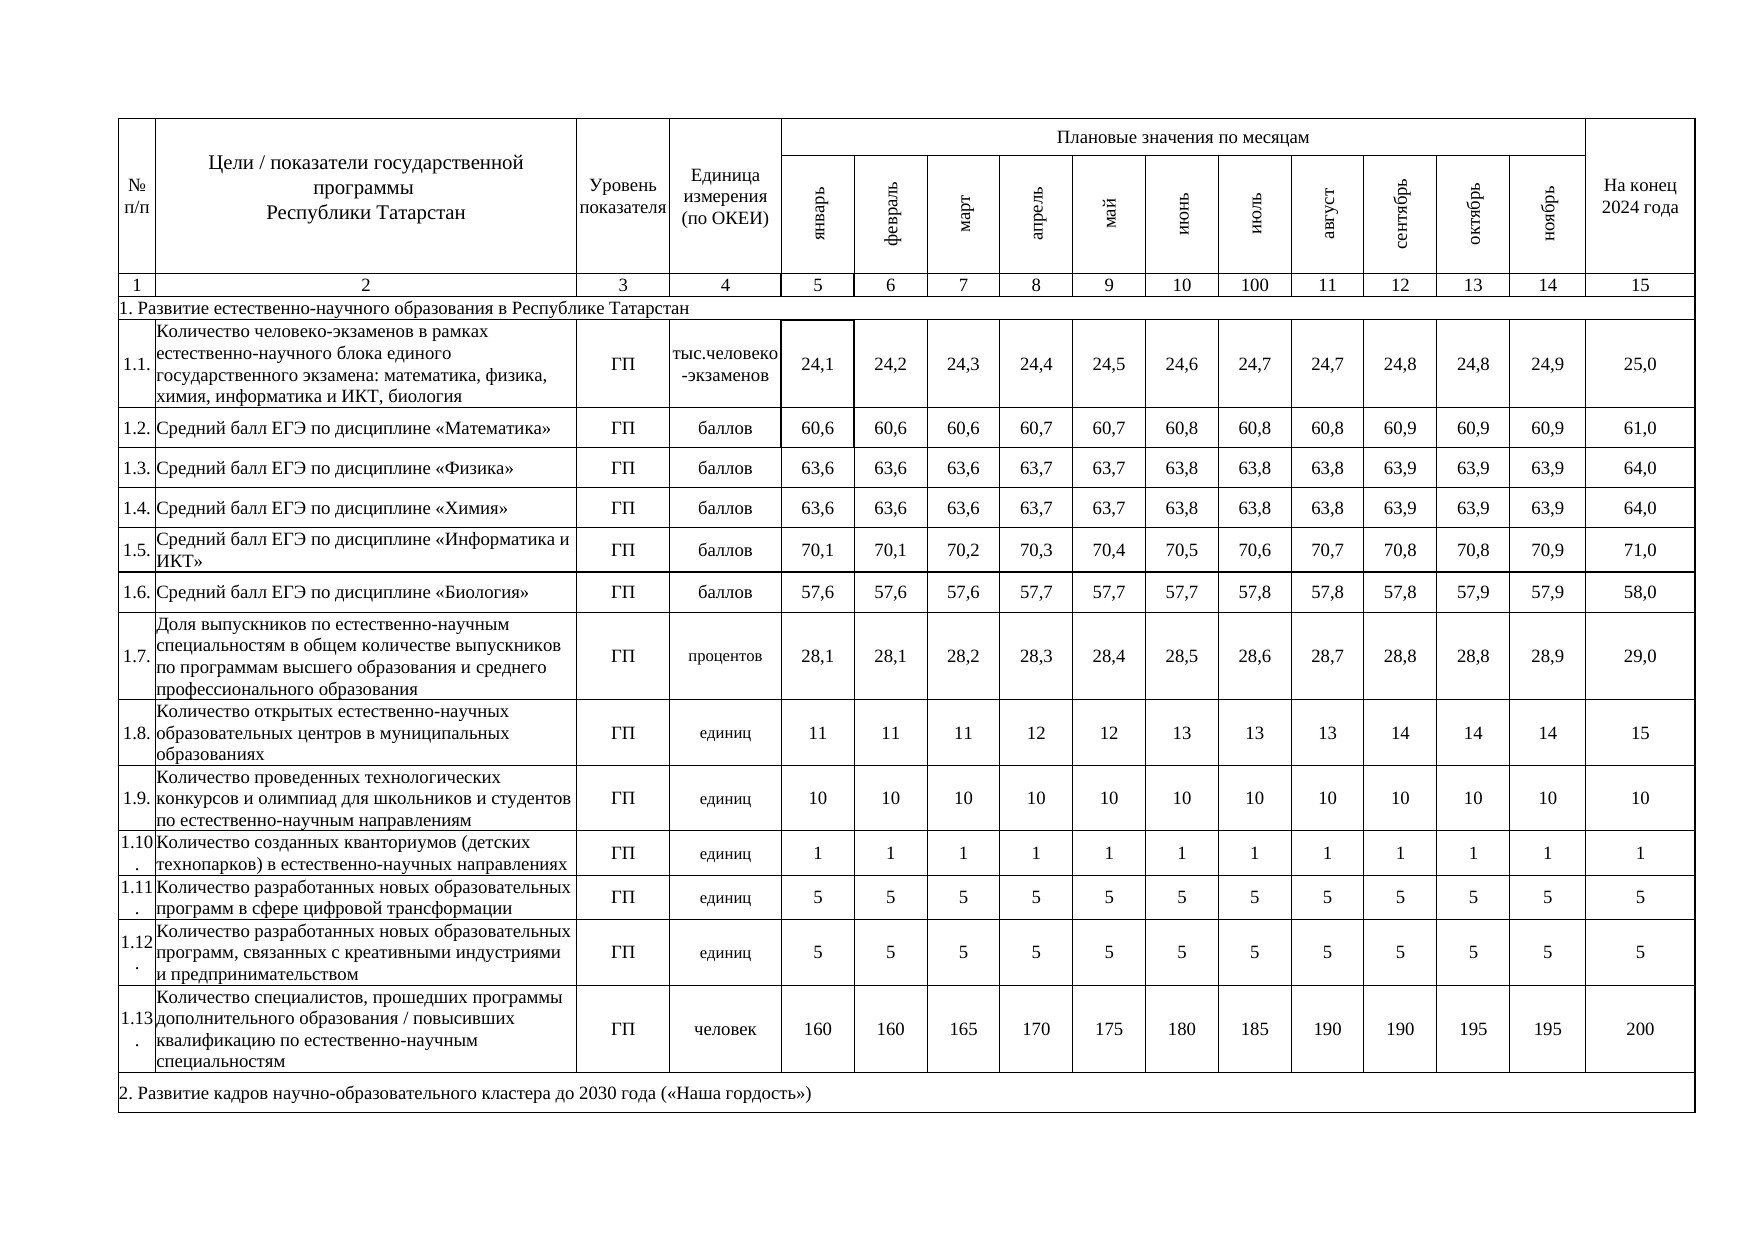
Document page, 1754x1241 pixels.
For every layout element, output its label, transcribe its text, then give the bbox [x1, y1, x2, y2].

table_cell баллов [670, 408, 780, 447]
table_cell 15 [1586, 274, 1694, 296]
table_cell 57,7 [1073, 573, 1145, 612]
table_cell 57,9 [1437, 573, 1509, 612]
table_cell 10 [1073, 766, 1145, 830]
table_cell 5 [1146, 876, 1218, 919]
table_cell 170 [1000, 986, 1072, 1072]
table_cell июль [1219, 156, 1291, 273]
table_cell 60,8 [1292, 408, 1363, 447]
table_cell 28,6 [1219, 613, 1291, 699]
table_cell 24,2 [855, 320, 927, 407]
table_cell 1.10. [119, 831, 155, 874]
table_cell 200 [1586, 986, 1694, 1072]
table_cell июнь [1146, 156, 1218, 273]
table_cell 1 [1510, 831, 1585, 874]
table_cell февраль [855, 156, 927, 273]
table_cell 57,6 [782, 573, 854, 612]
table_cell 190 [1364, 986, 1436, 1072]
table_cell 1 [1292, 831, 1363, 874]
table_cell Количество проведенных технологических конкурсов и олимпиад для школьников и студентов по естественно-научным направлениям [156, 766, 576, 830]
table_cell Количество разработанных новых образовательных программ в сфере цифровой трансформации [156, 876, 576, 919]
table_header Единица измерения (по ОКЕИ) [670, 119, 781, 273]
table_cell 5 [1437, 920, 1509, 984]
table_cell 28,7 [1292, 613, 1363, 699]
table_cell 1.11. [119, 876, 155, 919]
table_cell 10 [928, 766, 999, 830]
table_cell 5 [1292, 876, 1363, 919]
table_cell 57,8 [1219, 573, 1291, 612]
table_cell 10 [1510, 766, 1585, 830]
table_cell 12 [1000, 700, 1072, 765]
table_cell 11 [1292, 274, 1363, 296]
table_cell 165 [928, 986, 999, 1072]
table_cell 1 [119, 274, 155, 296]
table_cell 63,9 [1437, 488, 1509, 527]
table_cell 63,8 [1219, 488, 1291, 527]
table_cell 28,1 [782, 613, 854, 699]
table_cell ГП [577, 700, 669, 765]
table_cell ГП [577, 320, 669, 407]
table_cell 57,8 [1292, 573, 1363, 612]
table_cell ГП [577, 613, 669, 699]
table_cell 60,9 [1510, 408, 1585, 447]
table_cell 5 [1219, 876, 1291, 919]
table_cell 64,0 [1586, 488, 1694, 527]
table_cell 15 [1586, 700, 1694, 765]
table_cell 63,7 [1073, 488, 1145, 527]
table_cell 70,5 [1146, 528, 1218, 571]
table_cell 60,8 [1219, 408, 1291, 447]
table_cell 100 [1219, 274, 1291, 296]
table_cell 63,8 [1146, 448, 1218, 487]
table_cell 70,1 [855, 528, 927, 571]
table_cell октябрь [1437, 156, 1509, 273]
table_cell сентябрь [1364, 156, 1436, 273]
table_cell 195 [1437, 986, 1509, 1072]
table_cell 60,9 [1364, 408, 1436, 447]
table_cell 5 [782, 274, 853, 296]
table_cell 1.5. [119, 528, 155, 571]
table_cell 5 [1000, 876, 1072, 919]
table_cell 70,1 [782, 528, 854, 571]
table_cell 1 [1364, 831, 1436, 874]
table_cell 63,9 [1364, 488, 1436, 527]
table_cell 24,5 [1073, 320, 1145, 407]
table_cell март [928, 156, 999, 273]
table_cell 60,9 [1437, 408, 1509, 447]
table_cell ГП [577, 408, 669, 447]
table_cell Средний балл ЕГЭ по дисциплине «Физика» [156, 448, 576, 487]
table_cell 1.3. [119, 448, 155, 487]
table_cell Количество разработанных новых образовательных программ, связанных с креативными индустриями и предпринимательством [156, 920, 576, 984]
table_cell 1 [1073, 831, 1145, 874]
table_cell 63,6 [782, 488, 854, 527]
table_cell 60,6 [855, 408, 927, 447]
table_cell 1.6. [119, 573, 155, 612]
table_cell апрель [1000, 156, 1072, 273]
table_cell баллов [670, 528, 781, 571]
table_cell 13 [1146, 700, 1218, 765]
table_cell январь [782, 156, 854, 273]
table_cell 24,1 [782, 321, 853, 407]
table_cell 1.13. [119, 986, 155, 1072]
table_cell 3 [577, 274, 669, 296]
table_header Плановые значения по месяцам [782, 119, 1585, 154]
table_cell 63,9 [1510, 448, 1585, 487]
table_cell август [1292, 156, 1363, 273]
table_cell 71,0 [1586, 528, 1694, 571]
table_cell 24,7 [1292, 320, 1363, 407]
table_cell 28,2 [928, 613, 999, 699]
table_cell 24,8 [1437, 320, 1509, 407]
table_cell 28,4 [1073, 613, 1145, 699]
table_cell 5 [855, 876, 927, 919]
table_cell 57,6 [928, 573, 999, 612]
table_cell тыс.человеко-экзаменов [670, 320, 780, 407]
table_cell единиц [670, 876, 781, 919]
table_cell 63,6 [928, 488, 999, 527]
table_cell 13 [1219, 700, 1291, 765]
table_header На конец 2024 года [1586, 119, 1694, 273]
table_cell 1.1. [119, 320, 155, 407]
table_cell 5 [1586, 876, 1694, 919]
table_cell процентов [670, 613, 781, 699]
table_cell 70,9 [1510, 528, 1585, 571]
table_cell 1. Развитие естественно-научного образования в Республике Татарстан [119, 297, 1694, 319]
table_cell 5 [1510, 920, 1585, 984]
table_cell 57,7 [1146, 573, 1218, 612]
table_cell 6 [855, 274, 927, 296]
table_cell 9 [1073, 274, 1145, 296]
table_cell 10 [782, 766, 854, 830]
table_cell 5 [1146, 920, 1218, 984]
table_cell 5 [1073, 876, 1145, 919]
table_cell 70,3 [1000, 528, 1072, 571]
table_cell 63,7 [1000, 488, 1072, 527]
table_cell ГП [577, 528, 669, 571]
table_cell ноябрь [1510, 156, 1585, 273]
table_cell 70,8 [1364, 528, 1436, 571]
table_cell 12 [1364, 274, 1436, 296]
table_cell 1 [782, 831, 854, 874]
table_cell 1 [1000, 831, 1072, 874]
table_cell 2. Развитие кадров научно-образовательного кластера до 2030 года («Наша гордость») [119, 1073, 1694, 1112]
table_cell баллов [670, 448, 781, 487]
table_cell 70,4 [1073, 528, 1145, 571]
table_cell май [1073, 156, 1145, 273]
table_cell 10 [1146, 274, 1218, 296]
table_cell 11 [928, 700, 999, 765]
table_cell 1 [855, 831, 927, 874]
table_cell 13 [1292, 700, 1363, 765]
table_cell 57,7 [1000, 573, 1072, 612]
table_cell 63,8 [1146, 488, 1218, 527]
table_cell 14 [1510, 700, 1585, 765]
table_cell 28,8 [1364, 613, 1436, 699]
table_cell 5 [1510, 876, 1585, 919]
table_cell 60,6 [928, 408, 999, 447]
table_cell 2 [156, 274, 576, 296]
table_cell 10 [1146, 766, 1218, 830]
table_cell 1.7. [119, 613, 155, 699]
table_cell 10 [855, 766, 927, 830]
table_cell 63,6 [782, 448, 854, 487]
table_cell 4 [670, 274, 780, 296]
table_cell 24,7 [1219, 320, 1291, 407]
table_cell 63,7 [1000, 448, 1072, 487]
table_cell 5 [928, 920, 999, 984]
table_cell 1.4. [119, 488, 155, 527]
table_cell 175 [1073, 986, 1145, 1072]
table_cell Средний балл ЕГЭ по дисциплине «Математика» [156, 408, 576, 447]
table_cell 1.2. [119, 408, 155, 447]
table_cell 63,9 [1364, 448, 1436, 487]
table_cell 29,0 [1586, 613, 1694, 699]
table_cell 180 [1146, 986, 1218, 1072]
table_cell 14 [1510, 274, 1585, 296]
table_cell Количество созданных кванториумов (детских технопарков) в естественно-научных направлениях [156, 831, 576, 874]
table_cell ГП [577, 831, 669, 874]
table_cell 5 [1437, 876, 1509, 919]
table_cell 60,7 [1073, 408, 1145, 447]
table_cell 63,6 [855, 488, 927, 527]
table_cell ГП [577, 986, 669, 1072]
table_cell 10 [1437, 766, 1509, 830]
table_cell 1 [1219, 831, 1291, 874]
table_cell 5 [1292, 920, 1363, 984]
table_cell 5 [1000, 920, 1072, 984]
table_cell 7 [928, 274, 999, 296]
table_cell 1.8. [119, 700, 155, 765]
table_header № п/п [119, 119, 155, 273]
table_cell ГП [577, 448, 669, 487]
table_cell 70,8 [1437, 528, 1509, 571]
table_cell ГП [577, 488, 669, 527]
table_cell 5 [928, 876, 999, 919]
table_cell 1 [1146, 831, 1218, 874]
table_cell 195 [1510, 986, 1585, 1072]
table_cell 70,6 [1219, 528, 1291, 571]
table_cell 24,3 [928, 320, 999, 407]
table_cell 57,6 [855, 573, 927, 612]
table_cell 11 [855, 700, 927, 765]
table_cell единиц [670, 766, 781, 830]
table_cell 64,0 [1586, 448, 1694, 487]
table_cell 24,9 [1510, 320, 1585, 407]
table_cell Средний балл ЕГЭ по дисциплине «Химия» [156, 488, 576, 527]
table_cell 160 [855, 986, 927, 1072]
table_cell 24,6 [1146, 320, 1218, 407]
table_cell 28,8 [1437, 613, 1509, 699]
table_cell 160 [782, 986, 854, 1072]
table_cell 185 [1219, 986, 1291, 1072]
table_cell баллов [670, 573, 781, 612]
table_cell 28,5 [1146, 613, 1218, 699]
table_cell 10 [1292, 766, 1363, 830]
table_cell 5 [1364, 920, 1436, 984]
table_cell 63,7 [1073, 448, 1145, 487]
table_cell 1.12. [119, 920, 155, 984]
table_cell единиц [670, 831, 781, 874]
table_cell 11 [782, 700, 854, 765]
table_cell 25,0 [1586, 320, 1694, 407]
table_header Цели / показатели государственной программы Республики Татарстан [156, 119, 576, 273]
table_cell 24,4 [1000, 320, 1072, 407]
table_cell Средний балл ЕГЭ по дисциплине «Биология» [156, 573, 576, 612]
table_cell 1 [1586, 831, 1694, 874]
table_cell 60,6 [782, 408, 853, 447]
table_cell 63,6 [855, 448, 927, 487]
table_cell 63,8 [1292, 448, 1363, 487]
table_cell 24,8 [1364, 320, 1436, 407]
table_cell 28,1 [855, 613, 927, 699]
table_cell 5 [1073, 920, 1145, 984]
table_cell 60,8 [1146, 408, 1218, 447]
table_cell 63,8 [1292, 488, 1363, 527]
table_cell 1.9. [119, 766, 155, 830]
table_cell 58,0 [1586, 573, 1694, 612]
table_cell 10 [1364, 766, 1436, 830]
table_cell 60,7 [1000, 408, 1072, 447]
table_cell 13 [1437, 274, 1509, 296]
table_cell 1 [928, 831, 999, 874]
table_cell 10 [1219, 766, 1291, 830]
table_cell 70,2 [928, 528, 999, 571]
table_cell 5 [782, 876, 854, 919]
table_cell ГП [577, 766, 669, 830]
table_cell 57,9 [1510, 573, 1585, 612]
table_cell 5 [1586, 920, 1694, 984]
table_cell 63,6 [928, 448, 999, 487]
table_cell 28,3 [1000, 613, 1072, 699]
table_cell 1 [1437, 831, 1509, 874]
table_cell 28,9 [1510, 613, 1585, 699]
table_cell единиц [670, 920, 781, 984]
table_cell 12 [1073, 700, 1145, 765]
table_cell 14 [1364, 700, 1436, 765]
table_cell 5 [782, 920, 854, 984]
table_cell Количество открытых естественно-научных образовательных центров в муниципальных образованиях [156, 700, 576, 765]
table_cell 63,9 [1437, 448, 1509, 487]
table_header Уровень показателя [577, 119, 669, 273]
table_cell 63,9 [1510, 488, 1585, 527]
table_cell ГП [577, 876, 669, 919]
table_cell Доля выпускников по естественно-научным специальностям в общем количестве выпускников по программам высшего образования и среднего профессионального образования [156, 613, 576, 699]
table_cell человек [670, 986, 781, 1072]
table_cell единиц [670, 700, 781, 765]
table_cell 10 [1586, 766, 1694, 830]
table_cell Количество специалистов, прошедших программы дополнительного образования / повысивших квалификацию по естественно-научным специальностям [156, 986, 576, 1072]
table_cell 190 [1292, 986, 1363, 1072]
table_cell 63,8 [1219, 448, 1291, 487]
table_cell ГП [577, 920, 669, 984]
table_cell 10 [1000, 766, 1072, 830]
table_cell 5 [1219, 920, 1291, 984]
table_cell баллов [670, 488, 781, 527]
table_cell 70,7 [1292, 528, 1363, 571]
table_cell 61,0 [1586, 408, 1694, 447]
table_cell ГП [577, 573, 669, 612]
table_cell 8 [1000, 274, 1072, 296]
table_cell Средний балл ЕГЭ по дисциплине «Информатика и ИКТ» [156, 528, 576, 571]
table_cell 5 [1364, 876, 1436, 919]
table_cell 57,8 [1364, 573, 1436, 612]
table_cell 14 [1437, 700, 1509, 765]
table_cell Количество человеко-экзаменов в рамках естественно-научного блока единого государственного экзамена: математика, физика, химия, информатика и ИКТ, биология [156, 320, 576, 407]
table_cell 5 [855, 920, 927, 984]
